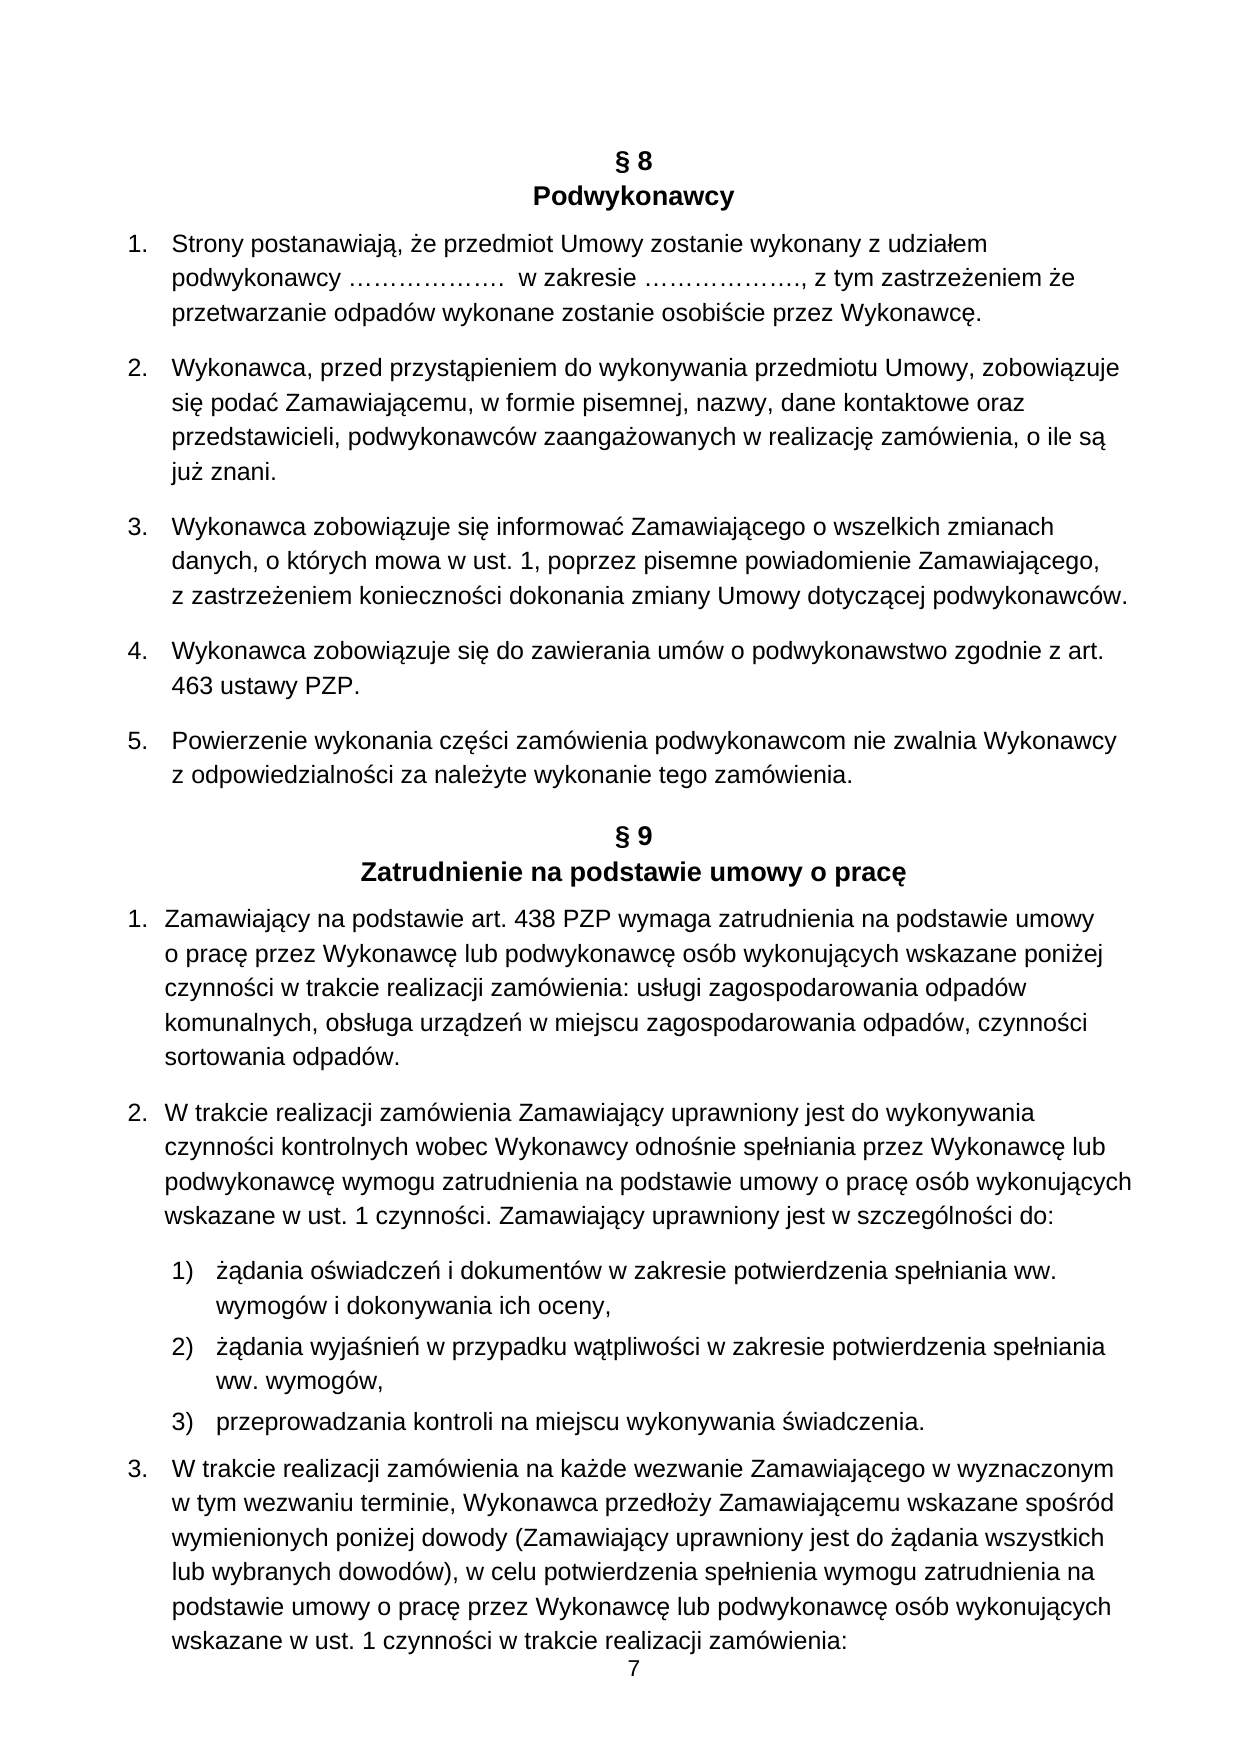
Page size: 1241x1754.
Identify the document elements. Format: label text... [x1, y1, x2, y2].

subtitle § 9 Zatrudnienie na podstawie umowy o pracę [127, 820, 1140, 887]
list Wykonawca zobowiązuje się informować Zamawiającego o wszelkich zmianach danych, o których mowa w ust. 1, poprzez pisemne powiadomienie Zamawiającego, z zastrzeżeniem konieczności dokonania zmiany Umowy dotyczącej podwykonawców. [127, 512, 1140, 609]
list W trakcie realizacji zamówienia na każde wezwanie Zamawiającego w wyznaczonym w tym wezwaniu terminie, Wykonawca przedłoży Zamawiającemu wskazane spośród wymienionych poniżej dowody (Zamawiający uprawniony jest do żądania wszystkich lub wybranych dowodów), w celu potwierdzenia spełnienia wymogu zatrudnienia na podstawie umowy o pracę przez Wykonawcę lub podwykonawcę osób wykonujących wskazane w ust. 1 czynności w trakcie realizacji zamówienia: [127, 1454, 1140, 1655]
list W trakcie realizacji zamówienia Zamawiający uprawniony jest do wykonywania czynności kontrolnych wobec Wykonawcy odnośnie spełniania przez Wykonawcę lub podwykonawcę wymogu zatrudnienia na podstawie umowy o pracę osób wykonujących wskazane w ust. 1 czynności. Zamawiający uprawniony jest w szczególności do: [127, 1097, 1140, 1230]
list Strony postanawiają, że przedmiot Umowy zostanie wykonany z udziałem podwykonawcy ………………. w zakresie ………………., z tym zastrzeżeniem że przetwarzanie odpadów wykonane zostanie osobiście przez Wykonawcę. [127, 229, 1140, 327]
list Wykonawca zobowiązuje się do zawierania umów o podwykonawstwo zgodnie z art. 463 ustawy PZP. [127, 636, 1140, 699]
subtitle § 8 Podwykonawcy [127, 144, 1140, 212]
list przeprowadzania kontroli na miejscu wykonywania świadczenia. [171, 1407, 1140, 1435]
list Zamawiający na podstawie art. 438 PZP wymaga zatrudnienia na podstawie umowy o pracę przez Wykonawcę lub podwykonawcę osób wykonujących wskazane poniżej czynności w trakcie realizacji zamówienia: usługi zagospodarowania odpadów komunalnych, obsługa urządzeń w miejscu zagospodarowania odpadów, czynności sortowania odpadów. [127, 904, 1140, 1071]
list Powierzenie wykonania części zamówienia podwykonawcom nie zwalnia Wykonawcy z odpowiedzialności za należyte wykonanie tego zamówienia. [127, 726, 1140, 789]
list żądania oświadczeń i dokumentów w zakresie potwierdzenia spełniania ww. wymogów i dokonywania ich oceny, [171, 1256, 1140, 1319]
list żądania wyjaśnień w przypadku wątpliwości w zakresie potwierdzenia spełniania ww. wymogów, [171, 1331, 1140, 1395]
list Wykonawca, przed przystąpieniem do wykonywania przedmiotu Umowy, zobowiązuje się podać Zamawiającemu, w formie pisemnej, nazwy, dane kontaktowe oraz przedstawicieli, podwykonawców zaangażowanych w realizację zamówienia, o ile są już znani. [127, 353, 1140, 485]
